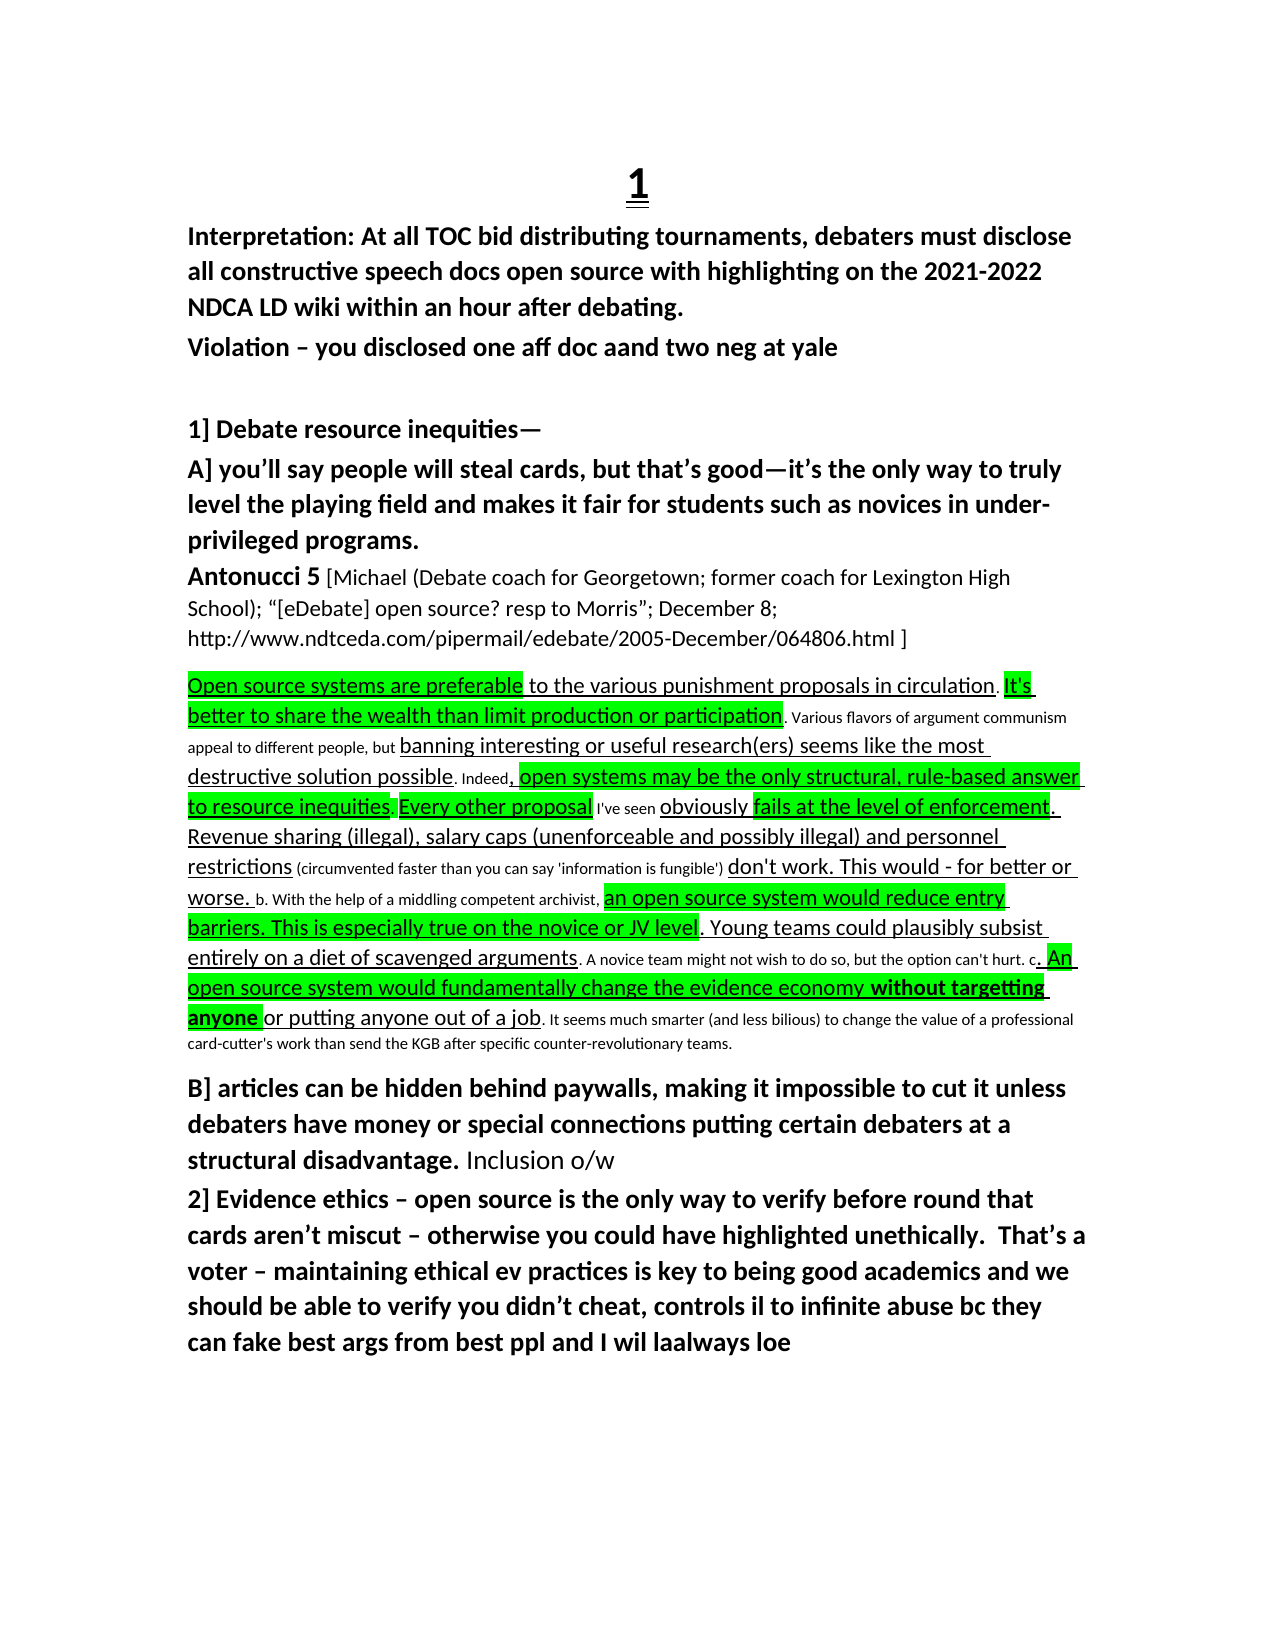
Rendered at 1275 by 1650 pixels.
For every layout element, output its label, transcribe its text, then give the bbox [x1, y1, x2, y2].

subtitle 1 [187, 154, 1087, 210]
subtitle 1] Debate resource inequities— [187, 412, 1087, 445]
text Antonucci 5 [Michael (Debate coach for Georgetown; former coach for Lexington High School); “[eDebate] open source? resp to Morris”; December 8; http://www.ndtceda.com/pipermail/edebate/2005-December/064806.html ] [187, 559, 1087, 652]
subtitle Interpretation: At all TOC bid distributing tournaments, debaters must disclose all constructive speech docs open source with highlighting on the 2021-2022 NDCA LD wiki within an hour after debating. [187, 219, 1087, 323]
subtitle B] articles can be hidden behind paywalls, making it impossible to cut it unless debaters have money or special connections putting certain debaters at a structural disadvantage. Inclusion o/w [187, 1072, 1087, 1176]
subtitle A] you’ll say people will steal cards, but that’s good—it’s the only way to truly level the playing field and makes it fair for students such as novices in under-privileged programs. [187, 452, 1087, 556]
subtitle Violation – you disclosed one aff doc aand two neg at yale [187, 330, 1087, 363]
subtitle 2] Evidence ethics – open source is the only way to verify before round that cards aren’t miscut – otherwise you could have highlighted unethically. That’s a voter – maintaining ethical ev practices is key to being good academics and we should be able to verify you didn’t cheat, controls il to infinite abuse bc they can fake best args from best ppl and I wil laalways loe [187, 1183, 1087, 1358]
text Open source systems are preferable to the various punishment proposals in circulation. It's better to share the wealth than limit production or participation. Various flavors of argument communism appeal to different people, but banning interesting or useful research(ers) seems like the most destructive solution possible. Indeed, open systems may be the only structural, rule-based answer to resource inequities. Every other proposal I've seen obviously fails at the level of enforcement. Revenue sharing (illegal), salary caps (unenforceable and possibly illegal) and personnel restrictions (circumvented faster than you can say 'information is fungible') don't work. This would - for better or worse. b. With the help of a middling competent archivist, an open source system would reduce entry barriers. This is especially true on the novice or JV level. Young teams could plausibly subsist entirely on a diet of scavenged arguments. A novice team might not wish to do so, but the option can't hurt. c. An open source system would fundamentally change the evidence economy without targetting anyone or putting anyone out of a job. It seems much smarter (and less bilious) to change the value of a professional card-cutter's work than send the KGB after specific counter-revolutionary teams. [187, 671, 1087, 1053]
